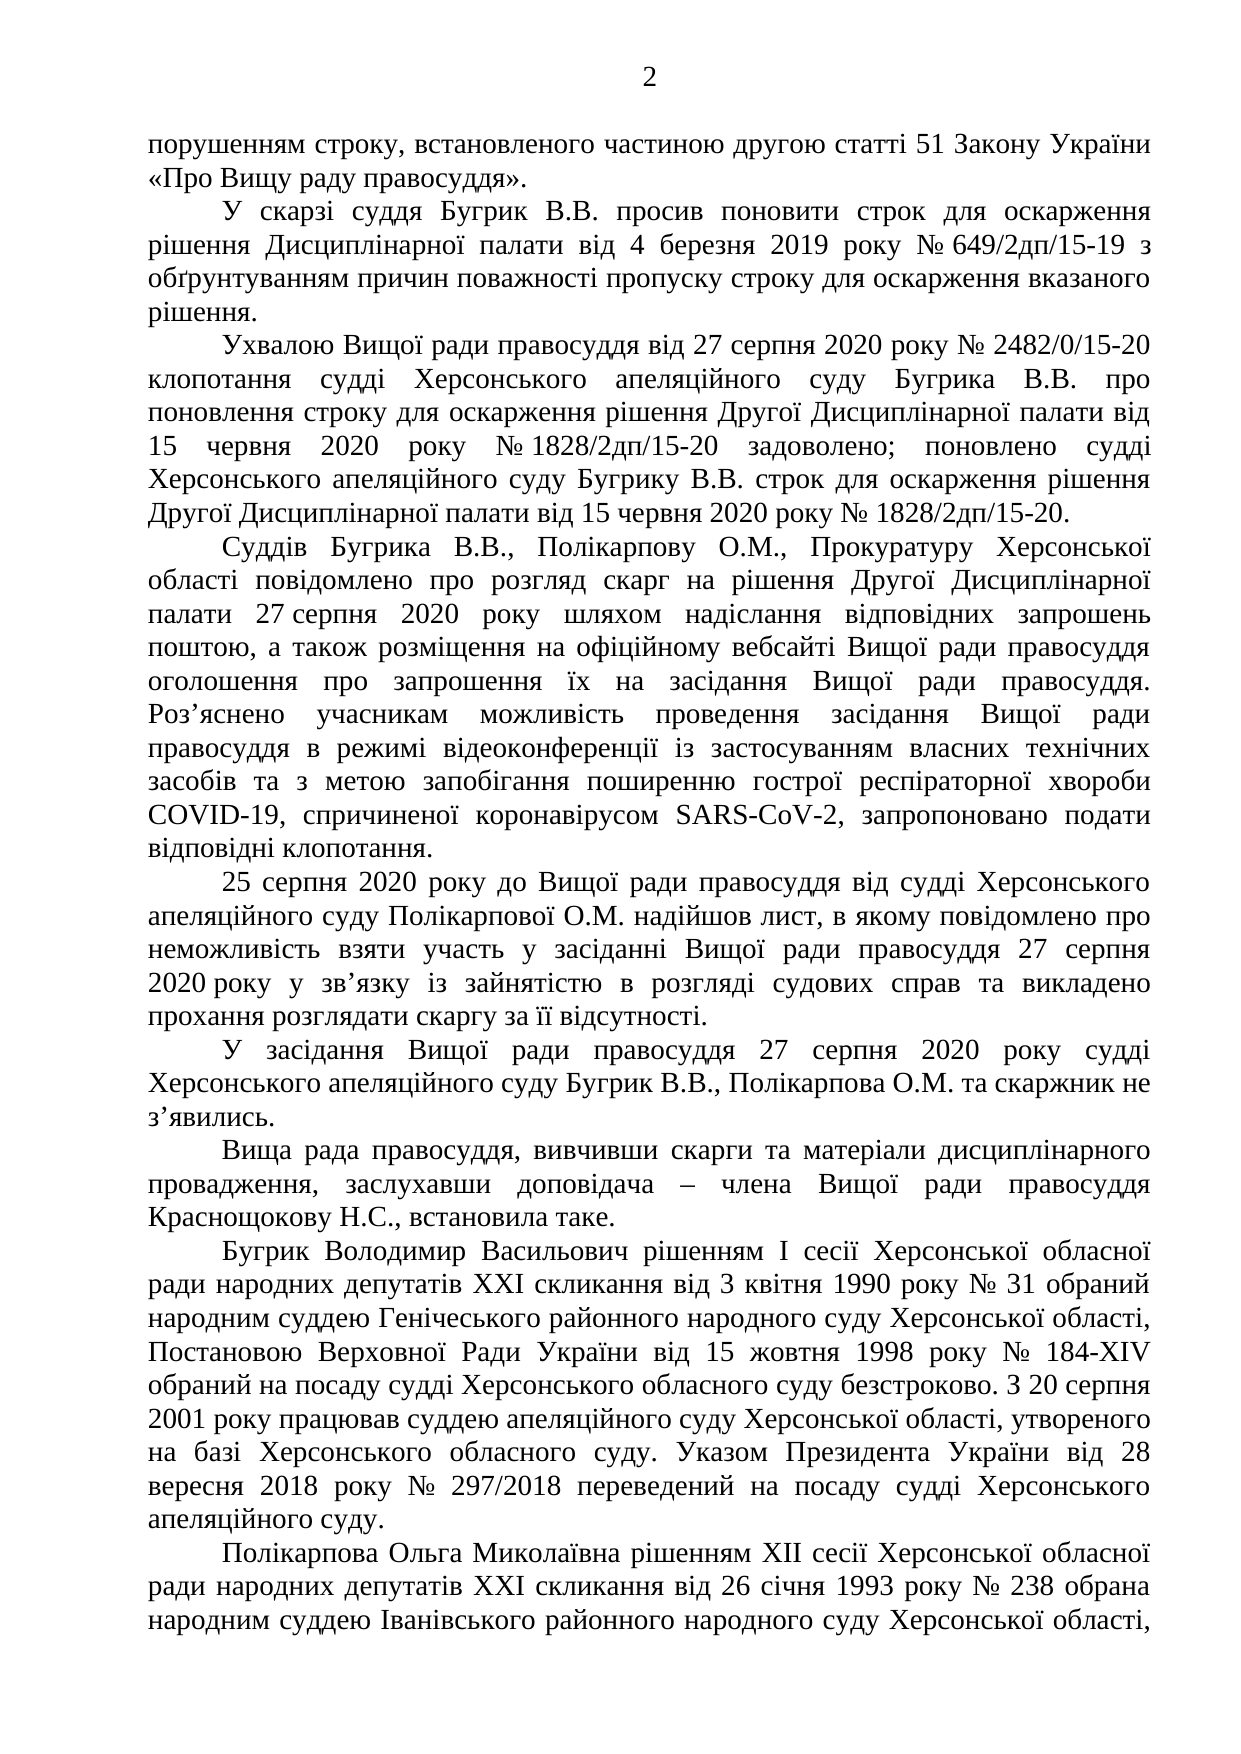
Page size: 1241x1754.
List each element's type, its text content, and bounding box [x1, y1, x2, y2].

text Ухвалою Вищої ради правосуддя від 27 серпня 2020 року № 2482/0/15-20 клопотання судді Херсонського апеляційного суду Бугрика В.В. про поновлення строку для оскарження рішення Другої Дисциплінарної палати від 15 червня 2020 року № 1828/2дп/15-20 задоволено; поновлено судді Херсонського апеляційного суду Бугрику В.В. строк для оскарження рішення Другої Дисциплінарної палати від 15 червня 2020 року № 1828/2дп/15-20. [148, 327, 1152, 529]
text 25 серпня 2020 року до Вищої ради правосуддя від судді Херсонського апеляційного суду Полікарпової О.М. надійшов лист, в якому повідомлено про неможливість взяти участь у засіданні Вищої ради правосуддя 27 серпня 2020 року у зв’язку із зайнятістю в розгляді судових справ та викладено прохання розглядати скаргу за її відсутності. [148, 864, 1152, 1032]
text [148, 1535, 1152, 1636]
text Вища рада правосуддя, вивчивши скарги та матеріали дисциплінарного провадження, заслухавши доповідача – члена Вищої ради правосуддя Краснощокову Н.С., встановила таке. [148, 1132, 1152, 1233]
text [148, 126, 1152, 193]
text Бугрик Володимир Васильович рішенням І сесії Херсонської обласної ради народних депутатів XXI скликання від 3 квітня 1990 року № 31 обраний народним суддею Генічеського районного народного суду Херсонської області, Постановою Верховної Ради України від 15 жовтня 1998 року № 184-XIV обраний на посаду судді Херсонського обласного суду безстроково. З 20 серпня 2001 року працював суддею апеляційного суду Херсонської області, утвореного на базі Херсонського обласного суду. Указом Президента України від 28 вересня 2018 року № 297/2018 переведений на посаду судді Херсонського апеляційного суду. [148, 1233, 1152, 1535]
text Суддів Бугрика В.В., Полікарпову О.М., Прокуратуру Херсонської області повідомлено про розгляд скарг на рішення Другої Дисциплінарної палати 27 серпня 2020 року шляхом надіслання відповідних запрошень поштою, а також розміщення на офіційному вебсайті Вищої ради правосуддя оголошення про запрошення їх на засідання Вищої ради правосуддя. Роз’яснено учасникам можливість проведення засідання Вищої ради правосуддя в режимі відеоконференції із застосуванням власних технічних засобів та з метою запобігання поширенню гострої респіраторної хвороби COVID-19, спричиненої коронавірусом SARS-CoV-2, запропоновано подати відповідні клопотання. [148, 529, 1152, 864]
text У скарзі суддя Бугрик В.В. просив поновити строк для оскарження рішення Дисциплінарної палати від 4 березня 2019 року № 649/2дп/15-19 з обґрунтуванням причин поважності пропуску строку для оскарження вказаного рішення. [148, 193, 1152, 327]
text У засідання Вищої ради правосуддя 27 серпня 2020 року судді Херсонського апеляційного суду Бугрик В.В., Полікарпова О.М. та скаржник не з’явились. [148, 1032, 1152, 1132]
